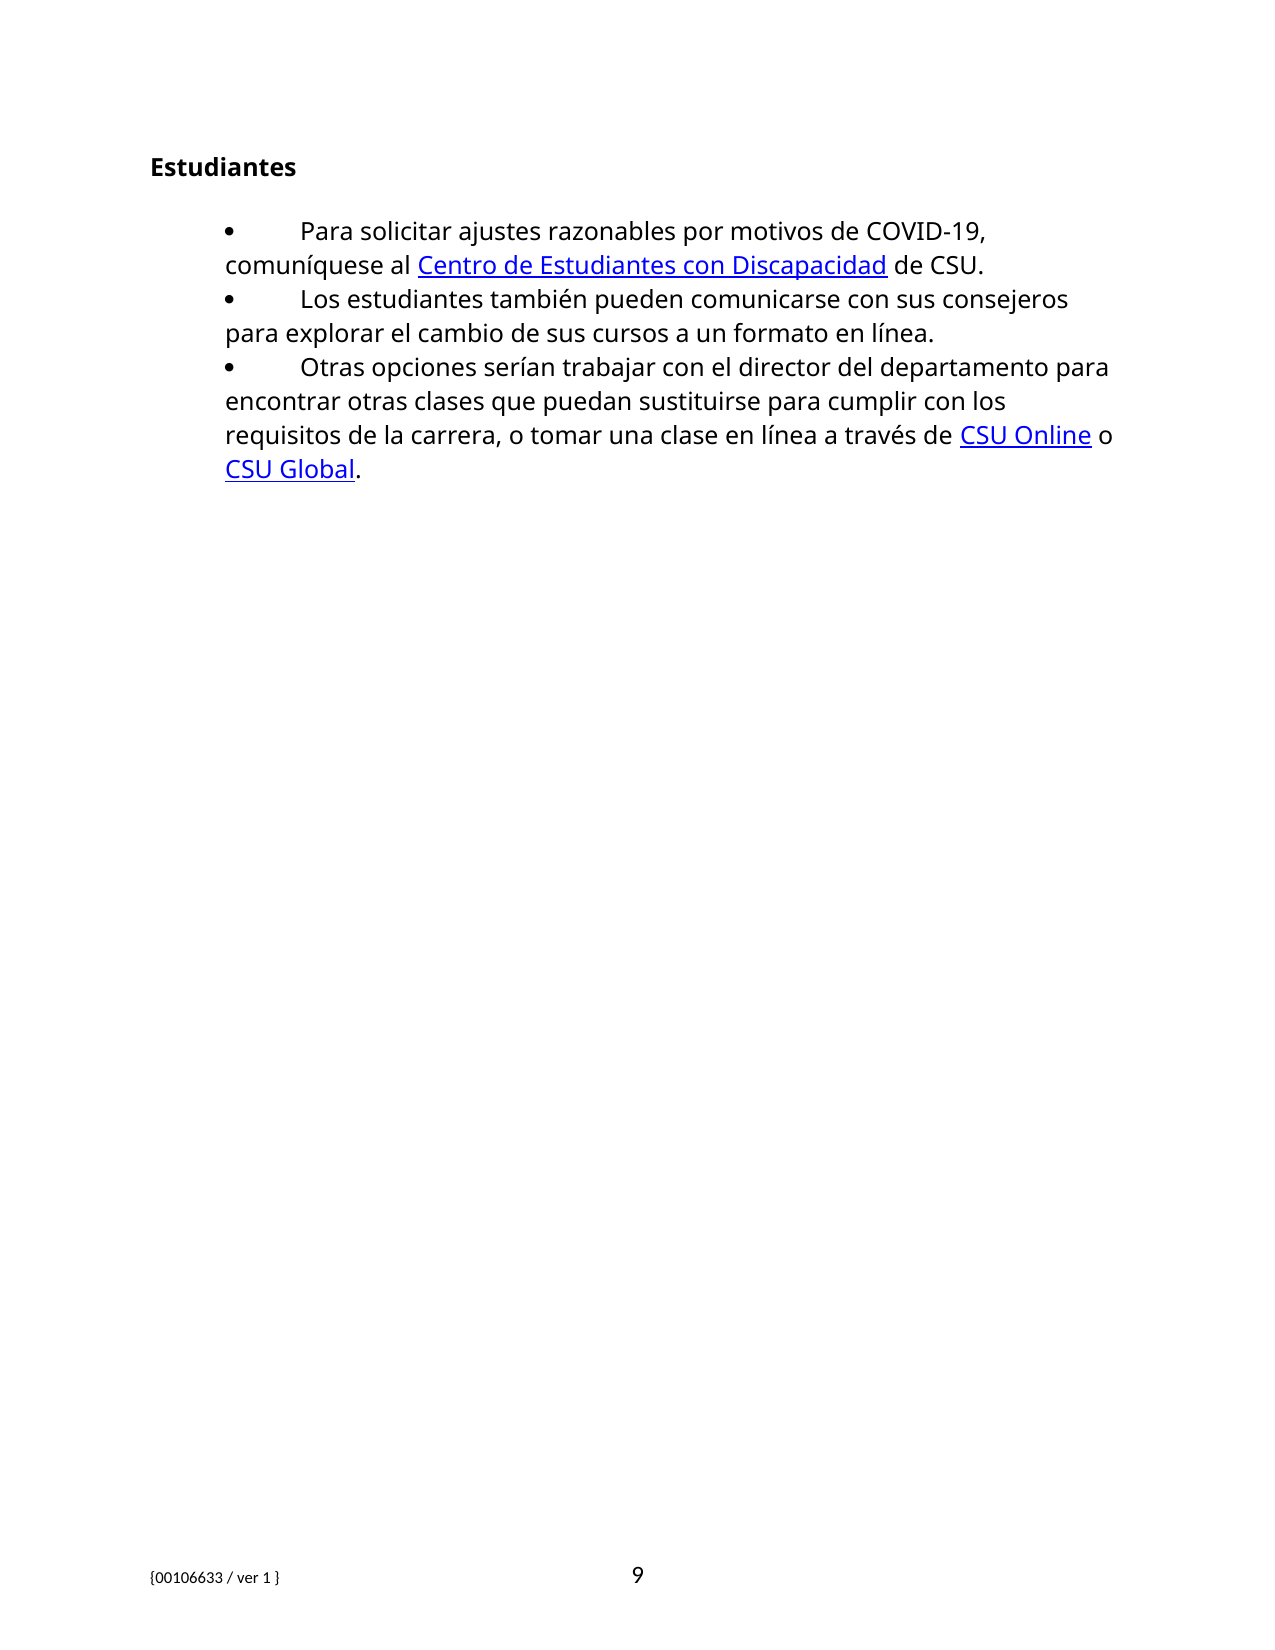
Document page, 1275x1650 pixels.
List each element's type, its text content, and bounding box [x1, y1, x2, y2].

list Los estudiantes también pueden comunicarse con sus consejeros para explorar el cambio de sus cursos a un formato en línea. [225, 281, 1125, 349]
text Estudiantes [150, 150, 1125, 184]
list Para solicitar ajustes razonables por motivos de COVID-19, comuníquese al Centro de Estudiantes con Discapacidad de CSU. [225, 213, 1125, 281]
list Otras opciones serían trabajar con el director del departamento para encontrar otras clases que puedan sustituirse para cumplir con los requisitos de la carrera, o tomar una clase en línea a través de CSU Online o CSU Global. [225, 349, 1125, 486]
